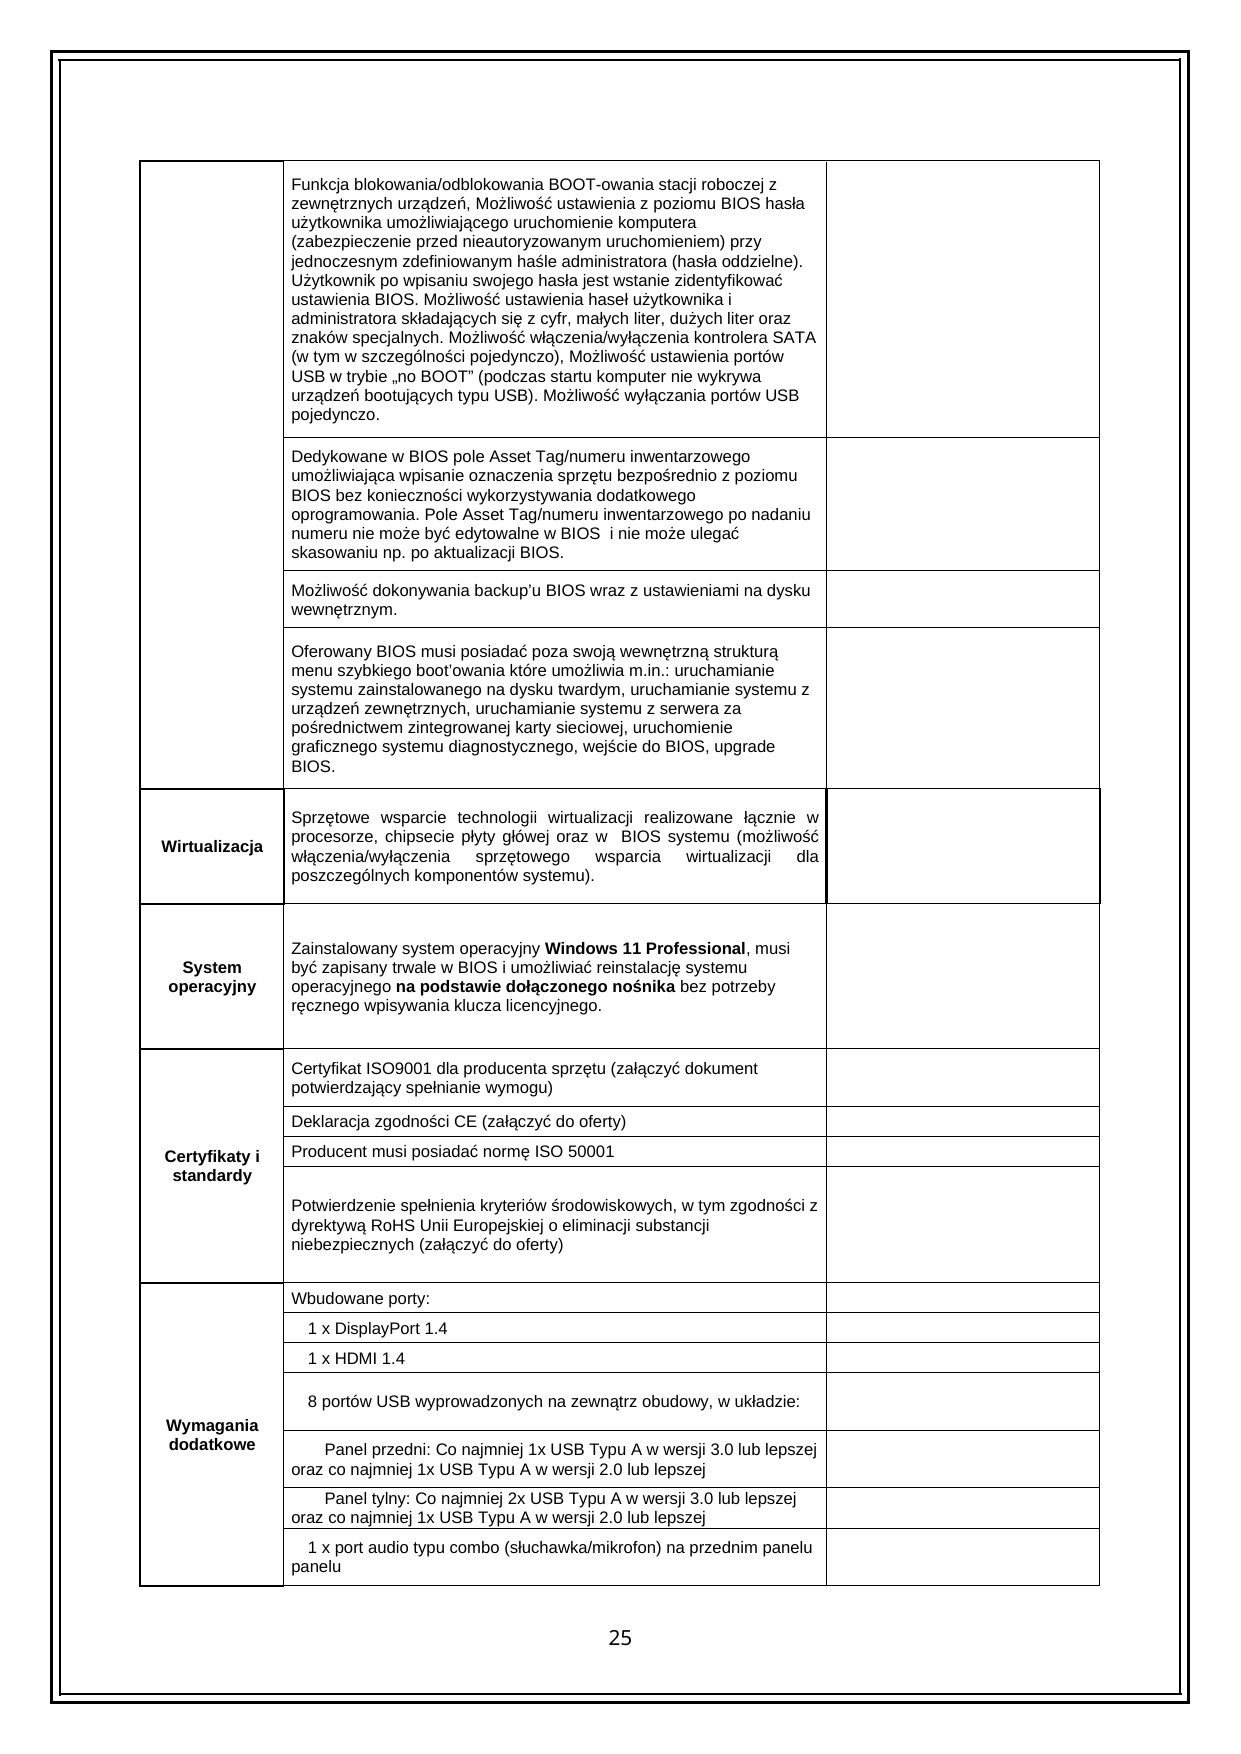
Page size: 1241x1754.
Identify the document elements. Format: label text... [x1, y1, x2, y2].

table_cell Funkcja blokowania/odblokowania BOOT-owania stacji roboczej z zewnętrznych urządzeń, Możliwość ustawienia z poziomu BIOS hasła użytkownika umożliwiającego uruchomienie komputera (zabezpieczenie przed nieautoryzowanym uruchomieniem) przy jednoczesnym zdefiniowanym haśle administratora (hasła oddzielne). Użytkownik po wpisaniu swojego hasła jest wstanie zidentyfikować ustawienia BIOS. Możliwość ustawienia haseł użytkownika i administratora składających się z cyfr, małych liter, dużych liter oraz znaków specjalnych. Możliwość włączenia/wyłączenia kontrolera SATA (w tym w szczególności pojedynczo), Możliwość ustawienia portów USB w trybie „no BOOT” (podczas startu komputer nie wykrywa urządzeń bootujących typu USB). Możliwość wyłączania portów USB pojedynczo. [284, 161, 826, 437]
table_cell Sprzętowe wsparcie technologii wirtualizacji realizowane łącznie w procesorze, chipsecie płyty główej oraz w BIOS systemu (możliwość włączenia/wyłączenia sprzętowego wsparcia wirtualizacji dla poszczególnych komponentów systemu). [285, 789, 825, 903]
table_cell Panel tylny: Co najmniej 2x USB Typu A w wersji 3.0 lub lepszej oraz co najmniej 1x USB Typu A w wersji 2.0 lub lepszej [284, 1488, 826, 1527]
table_cell [827, 628, 1099, 788]
table_cell 1 x DisplayPort 1.4 [284, 1313, 826, 1342]
table_cell Możliwość dokonywania backup’u BIOS wraz z ustawieniami na dysku wewnętrznym. [284, 571, 826, 627]
table_cell Producent musi posiadać normę ISO 50001 [284, 1137, 826, 1166]
table_cell [827, 1137, 1099, 1166]
table_cell [827, 1283, 1099, 1312]
table_cell 8 portów USB wyprowadzonych na zewnątrz obudowy, w układzie: [284, 1373, 826, 1429]
table_cell [827, 1313, 1099, 1342]
table_cell Wymagania dodatkowe [141, 1284, 283, 1585]
table_cell [827, 1373, 1099, 1429]
table_cell [827, 438, 1099, 570]
table_cell [827, 1107, 1099, 1136]
table_cell Wirtualizacja [141, 790, 283, 903]
table_cell Wbudowane porty: [284, 1283, 826, 1312]
table_cell Certyfikaty i standardy [141, 1050, 283, 1282]
table_cell 1 x port audio typu combo (słuchawka/mikrofon) na przednim panelu panelu [284, 1529, 826, 1585]
table_cell Panel przedni: Co najmniej 1x USB Typu A w wersji 3.0 lub lepszej oraz co najmniej 1x USB Typu A w wersji 2.0 lub lepszej [284, 1431, 826, 1487]
table_cell Zainstalowany system operacyjny Windows 11 Professional, musi być zapisany trwale w BIOS i umożliwiać reinstalację systemu operacyjnego na podstawie dołączonego nośnika bez potrzeby ręcznego wpisywania klucza licencyjnego. [284, 904, 826, 1048]
table_cell Certyfikat ISO9001 dla producenta sprzętu (załączyć dokument potwierdzający spełnianie wymogu) [284, 1049, 826, 1106]
table_cell 1 x HDMI 1.4 [284, 1343, 826, 1372]
table_cell [827, 1167, 1099, 1282]
table_cell [827, 904, 1099, 1048]
table_cell Oferowany BIOS musi posiadać poza swoją wewnętrzną strukturą menu szybkiego boot’owania które umożliwia m.in.: uruchamianie systemu zainstalowanego na dysku twardym, uruchamianie systemu z urządzeń zewnętrznych, uruchamianie systemu z serwera za pośrednictwem zintegrowanej karty sieciowej, uruchomienie graficznego systemu diagnostycznego, wejście do BIOS, upgrade BIOS. [284, 628, 826, 788]
table_cell [827, 161, 1099, 437]
table_cell [827, 571, 1099, 627]
table_cell [827, 1431, 1099, 1487]
table_cell Dedykowane w BIOS pole Asset Tag/numeru inwentarzowego umożliwiająca wpisanie oznaczenia sprzętu bezpośrednio z poziomu BIOS bez konieczności wykorzystywania dodatkowego oprogramowania. Pole Asset Tag/numeru inwentarzowego po nadaniu numeru nie może być edytowalne w BIOS i nie może ulegać skasowaniu np. po aktualizacji BIOS. [284, 438, 826, 570]
table_cell [827, 1529, 1099, 1585]
table_cell System operacyjny [141, 905, 283, 1048]
table_cell Deklaracja zgodności CE (załączyć do oferty) [284, 1107, 826, 1136]
table_cell Potwierdzenie spełnienia kryteriów środowiskowych, w tym zgodności z dyrektywą RoHS Unii Europejskiej o eliminacji substancji niebezpiecznych (załączyć do oferty) [284, 1167, 826, 1282]
table_cell [827, 1049, 1099, 1106]
table_cell [828, 789, 1099, 903]
table_cell [827, 1488, 1099, 1527]
table_cell [827, 1343, 1099, 1372]
